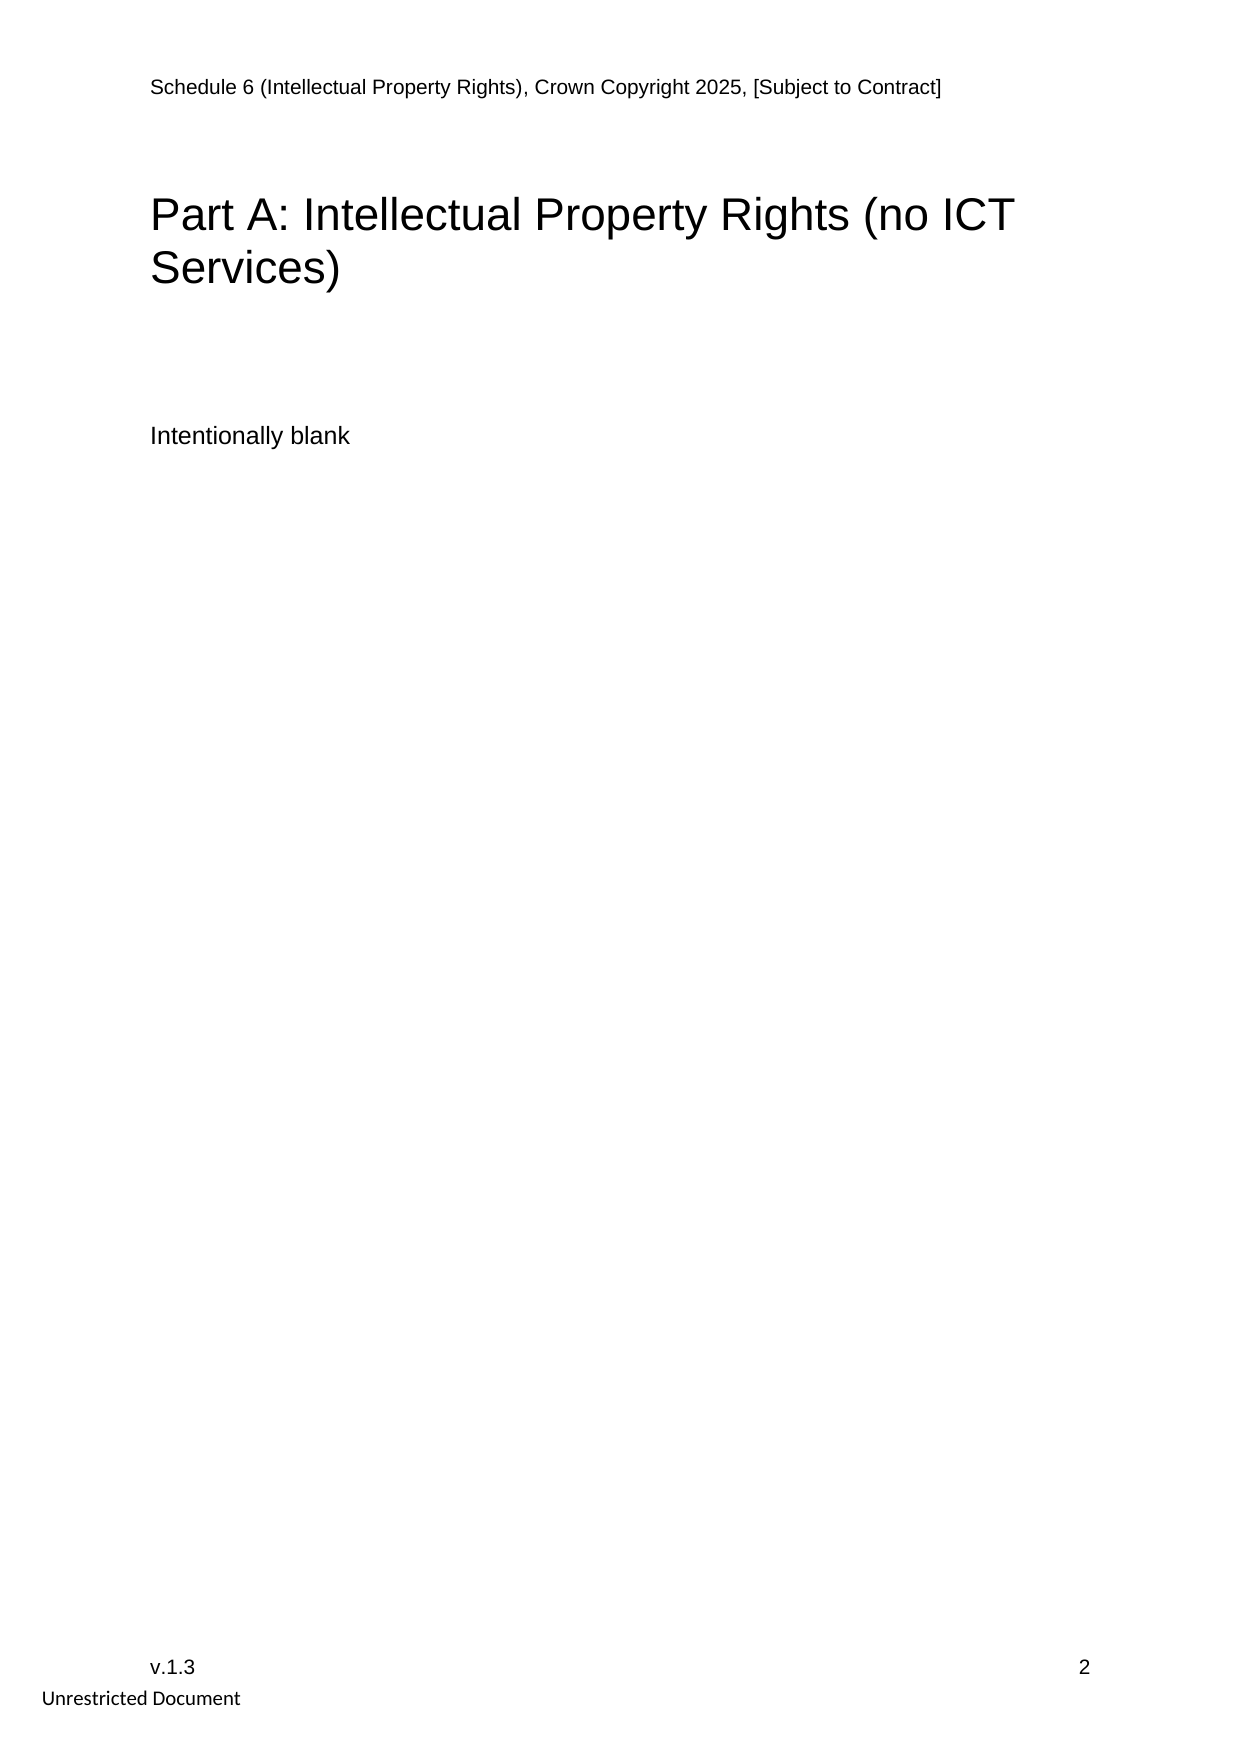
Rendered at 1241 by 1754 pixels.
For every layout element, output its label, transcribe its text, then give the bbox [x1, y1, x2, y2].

subtitle Part A: Intellectual Property Rights (no ICT Services) [150, 187, 1090, 293]
text Intentionally blank [150, 421, 1090, 449]
